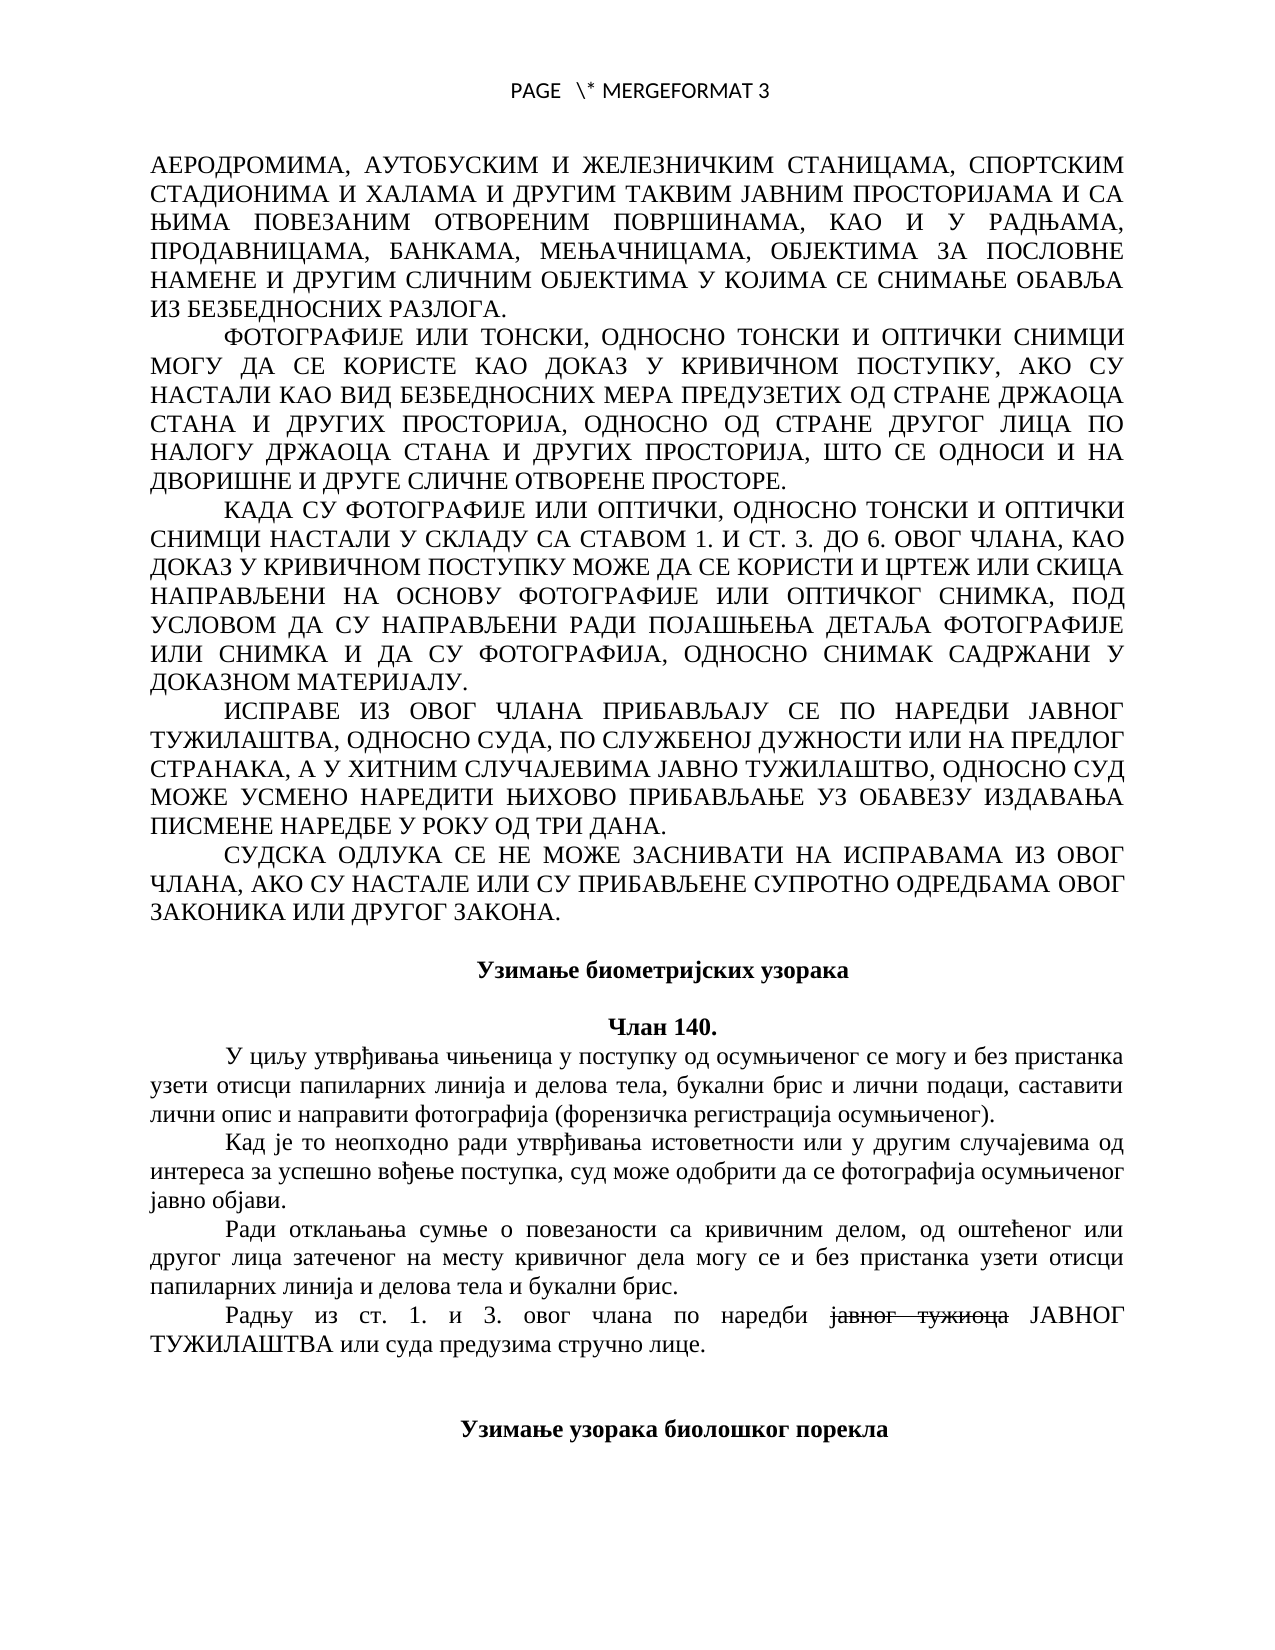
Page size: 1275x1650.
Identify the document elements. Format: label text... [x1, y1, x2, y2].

text ФОТОГРАФИЈЕ ИЛИ ТОНСКИ, ОДНОСНО ТОНСКИ И ОПТИЧКИ СНИМЦИ МОГУ ДА СЕ КОРИСТЕ КАО ДОКАЗ У КРИВИЧНОМ ПОСТУПКУ, АКО СУ НАСТАЛИ КАО ВИД БЕЗБЕДНОСНИХ МЕРА ПРЕДУЗЕТИХ ОД СТРАНЕ ДРЖАОЦА СТАНА И ДРУГИХ ПРОСТОРИЈА, ОДНОСНО ОД СТРАНЕ ДРУГОГ ЛИЦА ПО НАЛОГУ ДРЖАОЦА СТАНА И ДРУГИХ ПРОСТОРИЈА, ШТО СЕ ОДНОСИ И НА ДВОРИШНЕ И ДРУГЕ СЛИЧНЕ ОТВОРЕНЕ ПРОСТОРЕ. [150, 322, 1125, 495]
text Члан 140. [150, 1012, 1125, 1041]
text У циљу утврђивања чињеница у поступку од осумњиченог се могу и без пристанка узети отисци папиларних линија и делова тела, букални брис и лични подаци, саставити лични опис и направити фотографија (форензичка регистрација осумњиченог). [150, 1041, 1125, 1127]
text Узимање узорака биолошког порекла [150, 1414, 1125, 1443]
text Узимање биометријских узорака [150, 955, 1125, 984]
text Радњу из ст. 1. и 3. овог члана по наредби јавног тужиоца ЈАВНОГ ТУЖИЛАШТВА или суда предузима стручно лице. [150, 1300, 1125, 1357]
text Кад је то неопходно ради утврђивања истоветности или у другим случајевима од интереса за успешно вођење поступка, суд може одобрити да се фотографија осумњиченог јавно објави. [150, 1127, 1125, 1214]
text Ради отклањања сумње о повезаности са кривичним делом, од оштећеног или другог лица затеченог на месту кривичног дела могу се и без пристанка узети отисци папиларних линија и делова тела и букални брис. [150, 1214, 1125, 1300]
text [150, 150, 1125, 322]
text ИСПРАВЕ ИЗ ОВОГ ЧЛАНА ПРИБАВЉАЈУ СЕ ПО НАРЕДБИ ЈАВНОГ ТУЖИЛАШТВА, ОДНОСНО СУДА, ПО СЛУЖБЕНОЈ ДУЖНОСТИ ИЛИ НА ПРЕДЛОГ СТРАНАКА, А У ХИТНИМ СЛУЧАЈЕВИМА ЈАВНО ТУЖИЛАШТВО, ОДНОСНО СУД МОЖЕ УСМЕНО НАРЕДИТИ ЊИХОВО ПРИБАВЉАЊЕ УЗ ОБАВЕЗУ ИЗДАВАЊА ПИСМЕНЕ НАРЕДБЕ У РОКУ ОД ТРИ ДАНА. [150, 696, 1125, 840]
text КАДА СУ ФОТОГРАФИЈЕ ИЛИ ОПТИЧКИ, ОДНОСНО ТОНСКИ И ОПТИЧКИ СНИМЦИ НАСТАЛИ У СКЛАДУ СА СТАВОМ 1. И СТ. 3. ДО 6. ОВОГ ЧЛАНА, КАО ДОКАЗ У КРИВИЧНОМ ПОСТУПКУ МОЖЕ ДА СЕ КОРИСТИ И ЦРТЕЖ ИЛИ СКИЦА НАПРАВЉЕНИ НА ОСНОВУ ФОТОГРАФИЈЕ ИЛИ ОПТИЧКОГ СНИМКА, ПОД УСЛОВОМ ДА СУ НАПРАВЉЕНИ РАДИ ПОЈАШЊЕЊА ДЕТАЉА ФОТОГРАФИЈЕ ИЛИ СНИМКА И ДА СУ ФОТОГРАФИЈА, ОДНОСНО СНИМАК САДРЖАНИ У ДОКАЗНОМ МАТЕРИЈАЛУ. [150, 495, 1125, 696]
text СУДСКА ОДЛУКА СЕ НЕ МОЖЕ ЗАСНИВАТИ НА ИСПРАВАМА ИЗ ОВОГ ЧЛАНА, АКО СУ НАСТАЛЕ ИЛИ СУ ПРИБАВЉЕНЕ СУПРОТНО ОДРЕДБАМА ОВОГ ЗАКОНИКА ИЛИ ДРУГОГ ЗАКОНА. [150, 840, 1125, 926]
